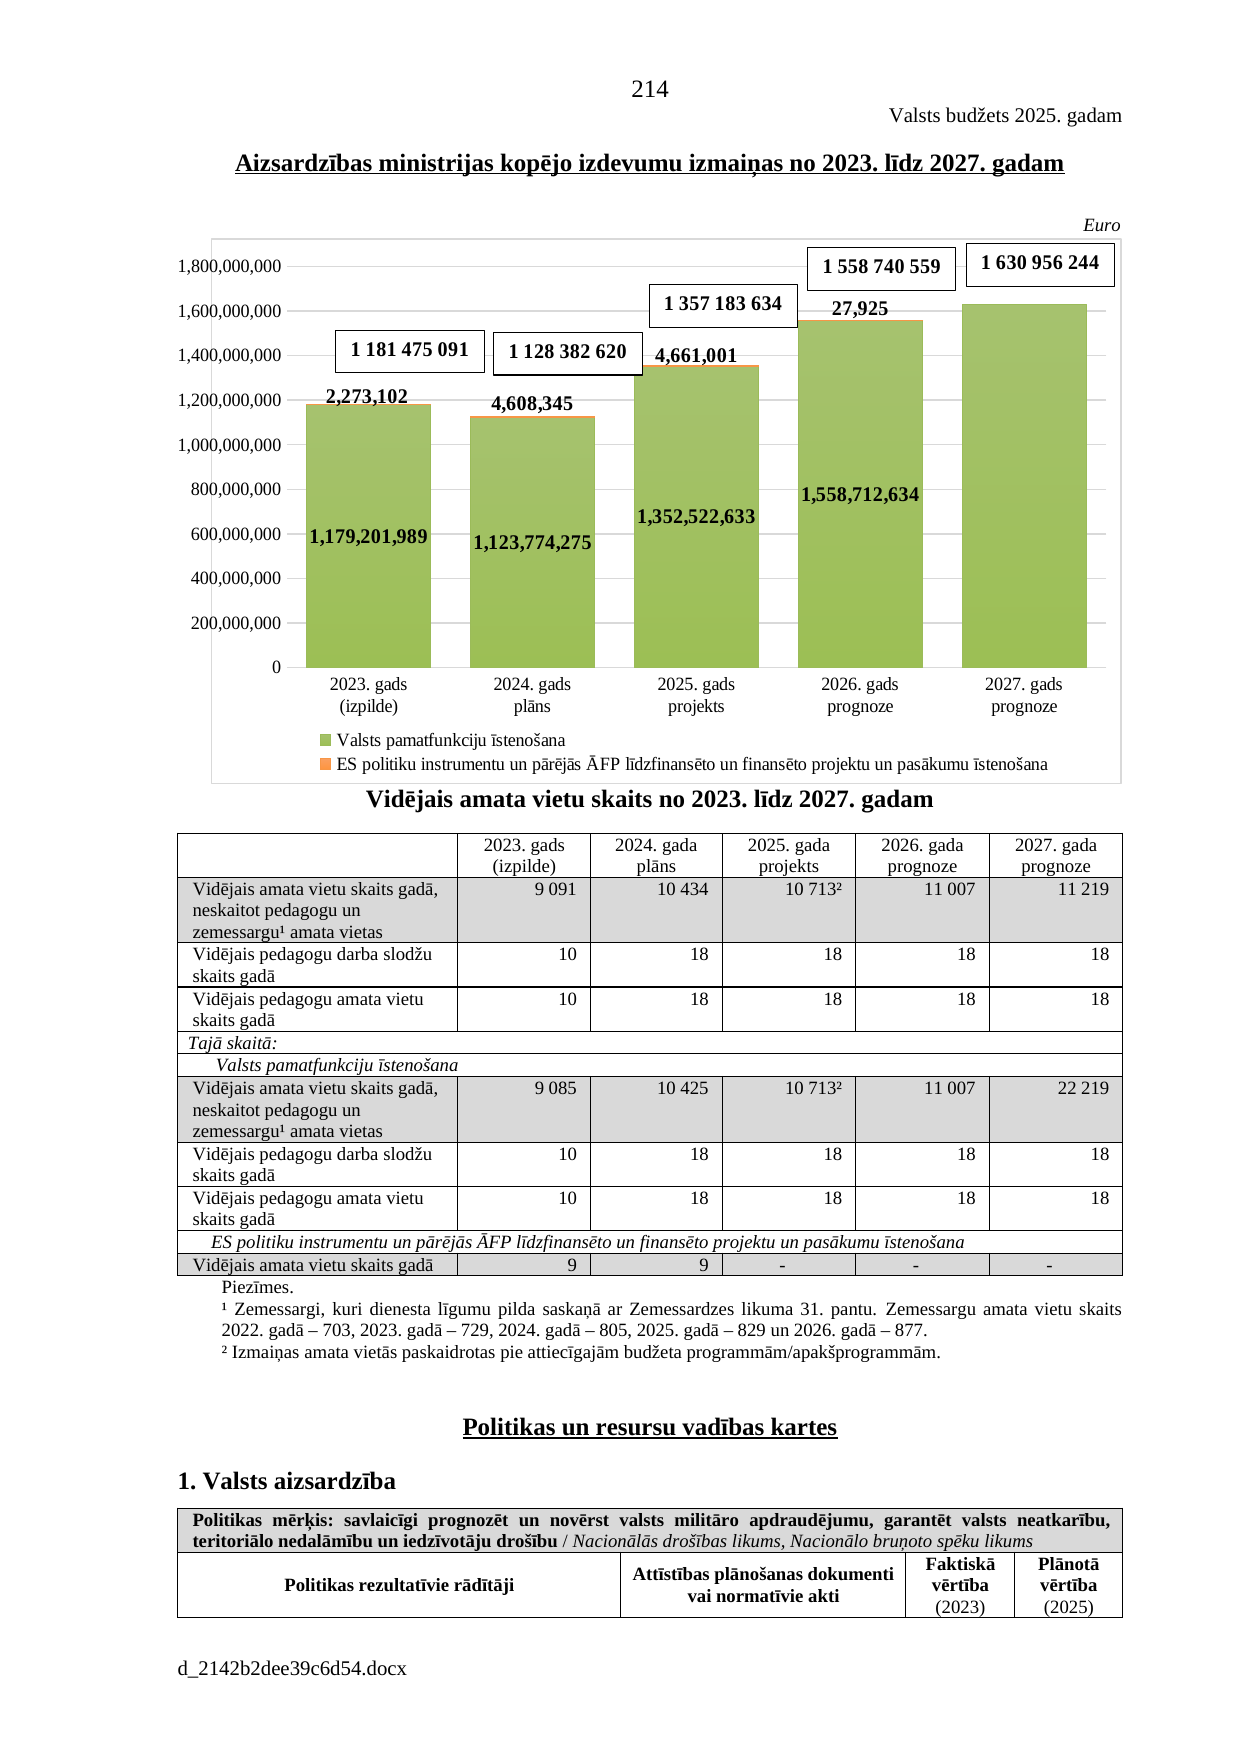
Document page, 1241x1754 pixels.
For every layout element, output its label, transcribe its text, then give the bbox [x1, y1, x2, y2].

table_cell 10 [458, 943, 590, 986]
table_cell Politikas rezultatīvie rādītāji [178, 1553, 620, 1617]
table_cell 18 [591, 943, 722, 986]
table_cell 11 007 [856, 1077, 989, 1142]
text 1. Valsts aizsardzība [177, 1466, 1122, 1495]
table_cell - [723, 1254, 855, 1275]
table_cell 18 [723, 1187, 855, 1230]
table_cell 18 [990, 943, 1122, 986]
table_cell ES politiku instrumentu un pārējās ĀFP līdzfinansēto un finansēto projektu un pasākumu īstenošana [178, 1231, 1122, 1252]
table_header 2023. gads (izpilde) [458, 834, 590, 877]
table_cell - [990, 1254, 1122, 1275]
table_header 2025. gada projekts [723, 834, 855, 877]
table_cell Attīstības plānošanas dokumenti vai normatīvie akti [621, 1553, 905, 1617]
table_cell 18 [591, 988, 722, 1031]
text Aizsardzības ministrijas kopējo izdevumu izmaiņas no 2023. līdz 2027. gadam [177, 148, 1122, 176]
table_cell 18 [591, 1143, 722, 1186]
table_cell Valsts pamatfunkciju īstenošana [178, 1054, 1122, 1076]
text Piezīmes. [177, 1276, 1122, 1298]
table_cell 10 [458, 1143, 590, 1186]
table_cell Vidējais pedagogu amata vietu skaits gadā [178, 988, 457, 1031]
table_header 2026. gada prognoze [856, 834, 989, 877]
text ¹ Zemessargi, kuri dienesta līgumu pilda saskaņā ar Zemessardzes likuma 31. pantu. Zemessargu amata vietu skaits 2022. gadā – 703, 2023. gadā – 729, 2024. gadā – 805, 2025. gadā – 829 un 2026. gadā – 877. [221, 1298, 1122, 1341]
table_cell 9 091 [458, 878, 590, 942]
table_cell 10 713² [723, 1077, 855, 1142]
table_header [178, 834, 457, 877]
text Euro [177, 213, 1122, 235]
table_header Politikas mērķis: savlaicīgi prognozēt un novērst valsts militāro apdraudējumu, garantēt valsts neatkarību, teritoriālo nedalāmību un iedzīvotāju drošību / Nacionālās drošības likums, Nacionālo bruņoto spēku likums [178, 1509, 1122, 1552]
table_cell 9 [458, 1254, 590, 1275]
table_cell 10 713² [723, 878, 855, 942]
table_cell 11 219 [990, 878, 1122, 942]
table_cell Vidējais pedagogu darba slodžu skaits gadā [178, 1143, 457, 1186]
table_header 2027. gada prognoze [990, 834, 1122, 877]
table_cell 9 085 [458, 1077, 590, 1142]
table_cell 18 [990, 988, 1122, 1031]
table_cell 10 425 [591, 1077, 722, 1142]
table_cell Plānotā vērtība (2025) [1015, 1553, 1122, 1617]
text Vidējais amata vietu skaits no 2023. līdz 2027. gadam [177, 273, 1122, 813]
table_cell Vidējais pedagogu darba slodžu skaits gadā [178, 943, 457, 986]
table_header 2024. gada plāns [591, 834, 722, 877]
text Politikas un resursu vadības kartes [177, 1412, 1122, 1441]
table_cell 11 007 [856, 878, 989, 942]
text ² Izmaiņas amata vietās paskaidrotas pie attiecīgajām budžeta programmām/apakšprogrammām. [177, 1341, 1122, 1362]
table_cell 18 [856, 1143, 989, 1186]
table_cell Vidējais amata vietu skaits gadā, neskaitot pedagogu un zemessargu¹ amata vietas [178, 878, 457, 942]
table_cell Vidējais amata vietu skaits gadā [178, 1254, 457, 1275]
table_cell 22 219 [990, 1077, 1122, 1142]
table_cell 18 [591, 1187, 722, 1230]
table_cell Vidējais pedagogu amata vietu skaits gadā [178, 1187, 457, 1230]
table_cell 18 [723, 1143, 855, 1186]
table_cell 18 [856, 988, 989, 1031]
table_cell Vidējais amata vietu skaits gadā, neskaitot pedagogu un zemessargu¹ amata vietas [178, 1077, 457, 1142]
table_cell 9 [591, 1254, 722, 1275]
table_cell Tajā skaitā: [178, 1032, 1122, 1053]
table_cell 18 [723, 943, 855, 986]
table_cell 18 [856, 943, 989, 986]
table_cell 18 [856, 1187, 989, 1230]
table_cell 10 [458, 1187, 590, 1230]
table_cell 10 [458, 988, 590, 1031]
table_cell 18 [990, 1143, 1122, 1186]
table_cell 10 434 [591, 878, 722, 942]
table_cell Faktiskā vērtība (2023) [906, 1553, 1014, 1617]
table_cell 18 [723, 988, 855, 1031]
table_cell - [856, 1254, 989, 1275]
table_cell 18 [990, 1187, 1122, 1230]
